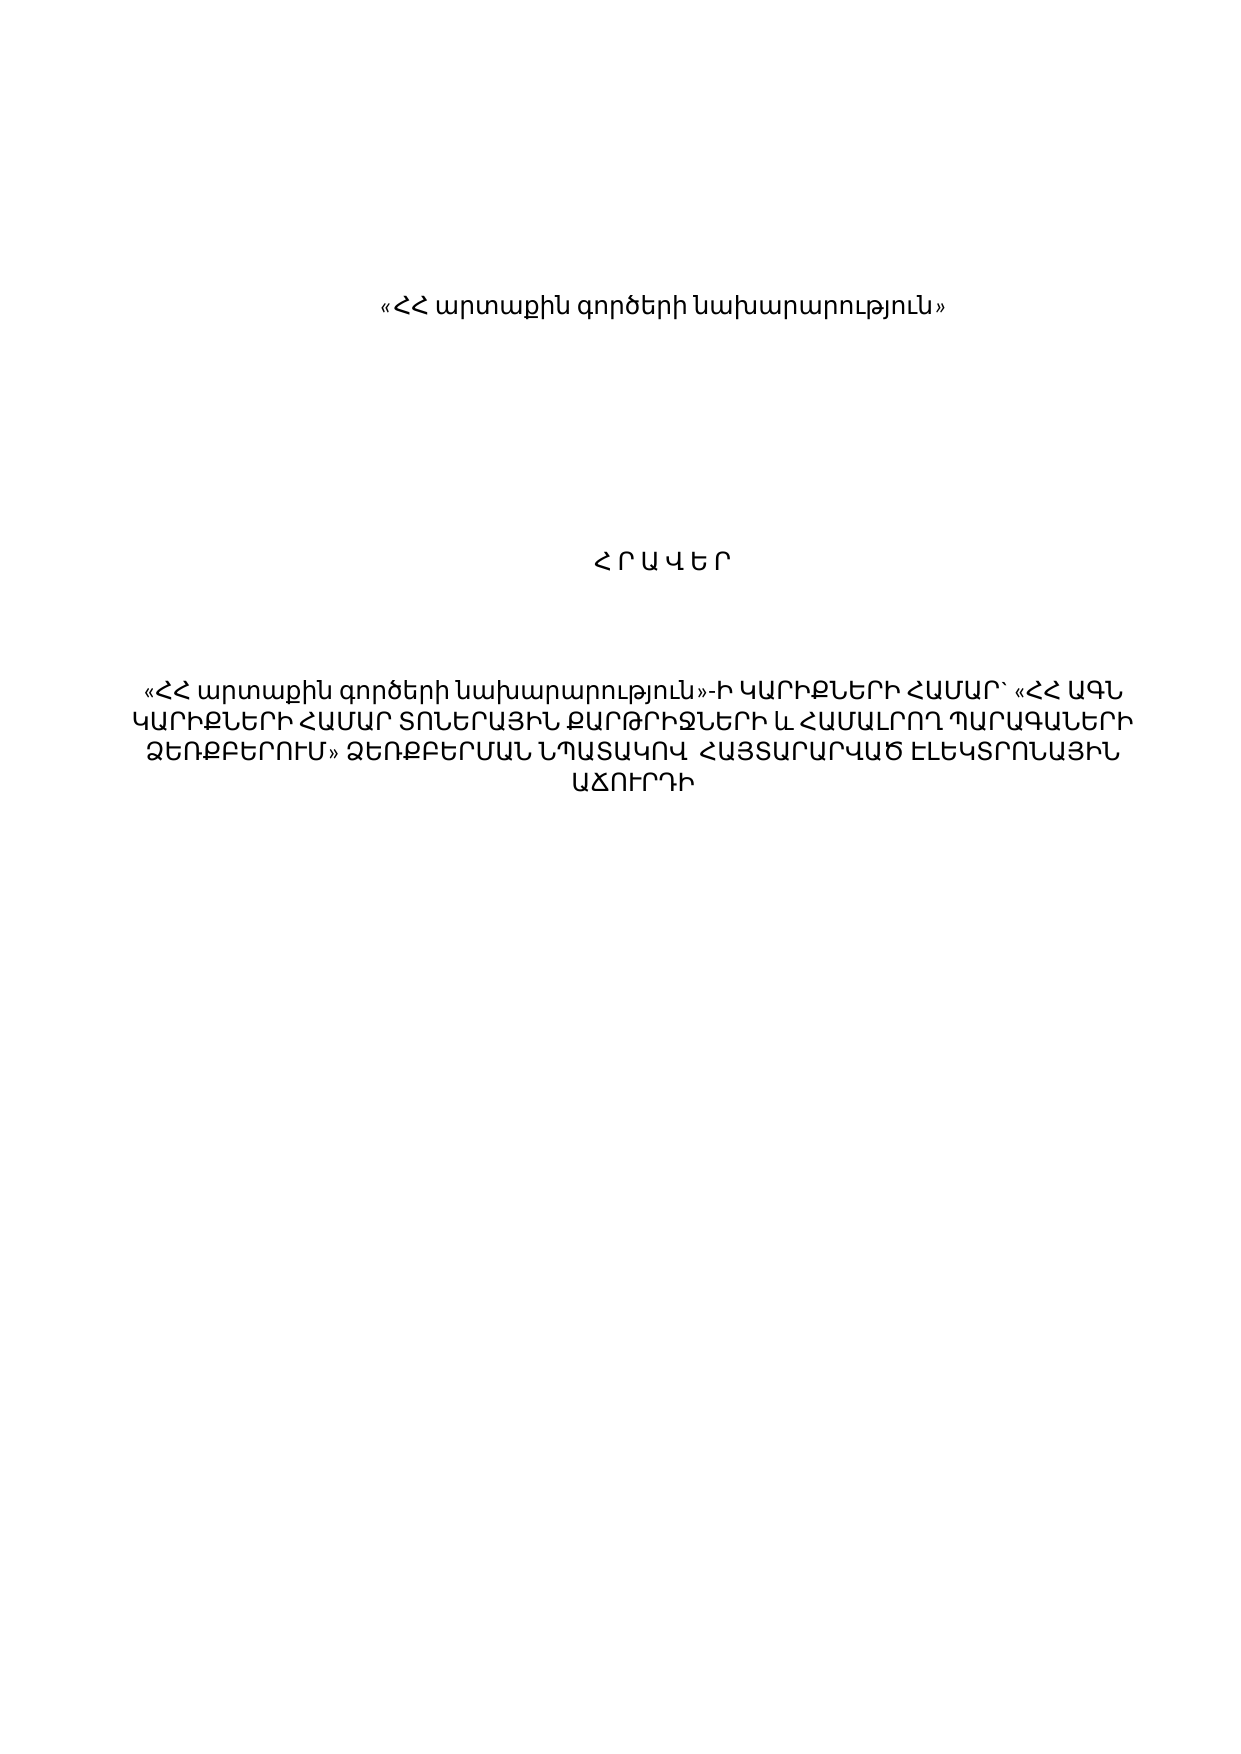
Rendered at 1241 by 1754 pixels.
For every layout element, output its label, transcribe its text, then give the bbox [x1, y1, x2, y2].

text «ՀՀ արտաքին գործերի նախարարություն»-Ի ԿԱՐԻՔՆԵՐԻ ՀԱՄԱՐ` «ՀՀ ԱԳՆ ԿԱՐԻՔՆԵՐԻ ՀԱՄԱՐ ՏՈՆԵՐԱՅԻՆ ՔԱՐԹՐԻՋՆԵՐԻ և ՀԱՄԱԼՐՈՂ ՊԱՐԱԳԱՆԵՐԻ ՁԵՌՔԲԵՐՈՒՄ» ՁԵՌՔԲԵՐՄԱՆ ՆՊԱՏԱԿՈՎ ՀԱՅՏԱՐԱՐՎԱԾ ԷԼԵԿՏՐՈՆԱՅԻՆ ԱՃՈՒՐԴԻ [94, 676, 1172, 798]
text Հ Ր Ա Վ Ե Ր [94, 546, 1172, 577]
text « ՀՀ արտաքին գործերի նախարարություն» [94, 290, 1172, 321]
